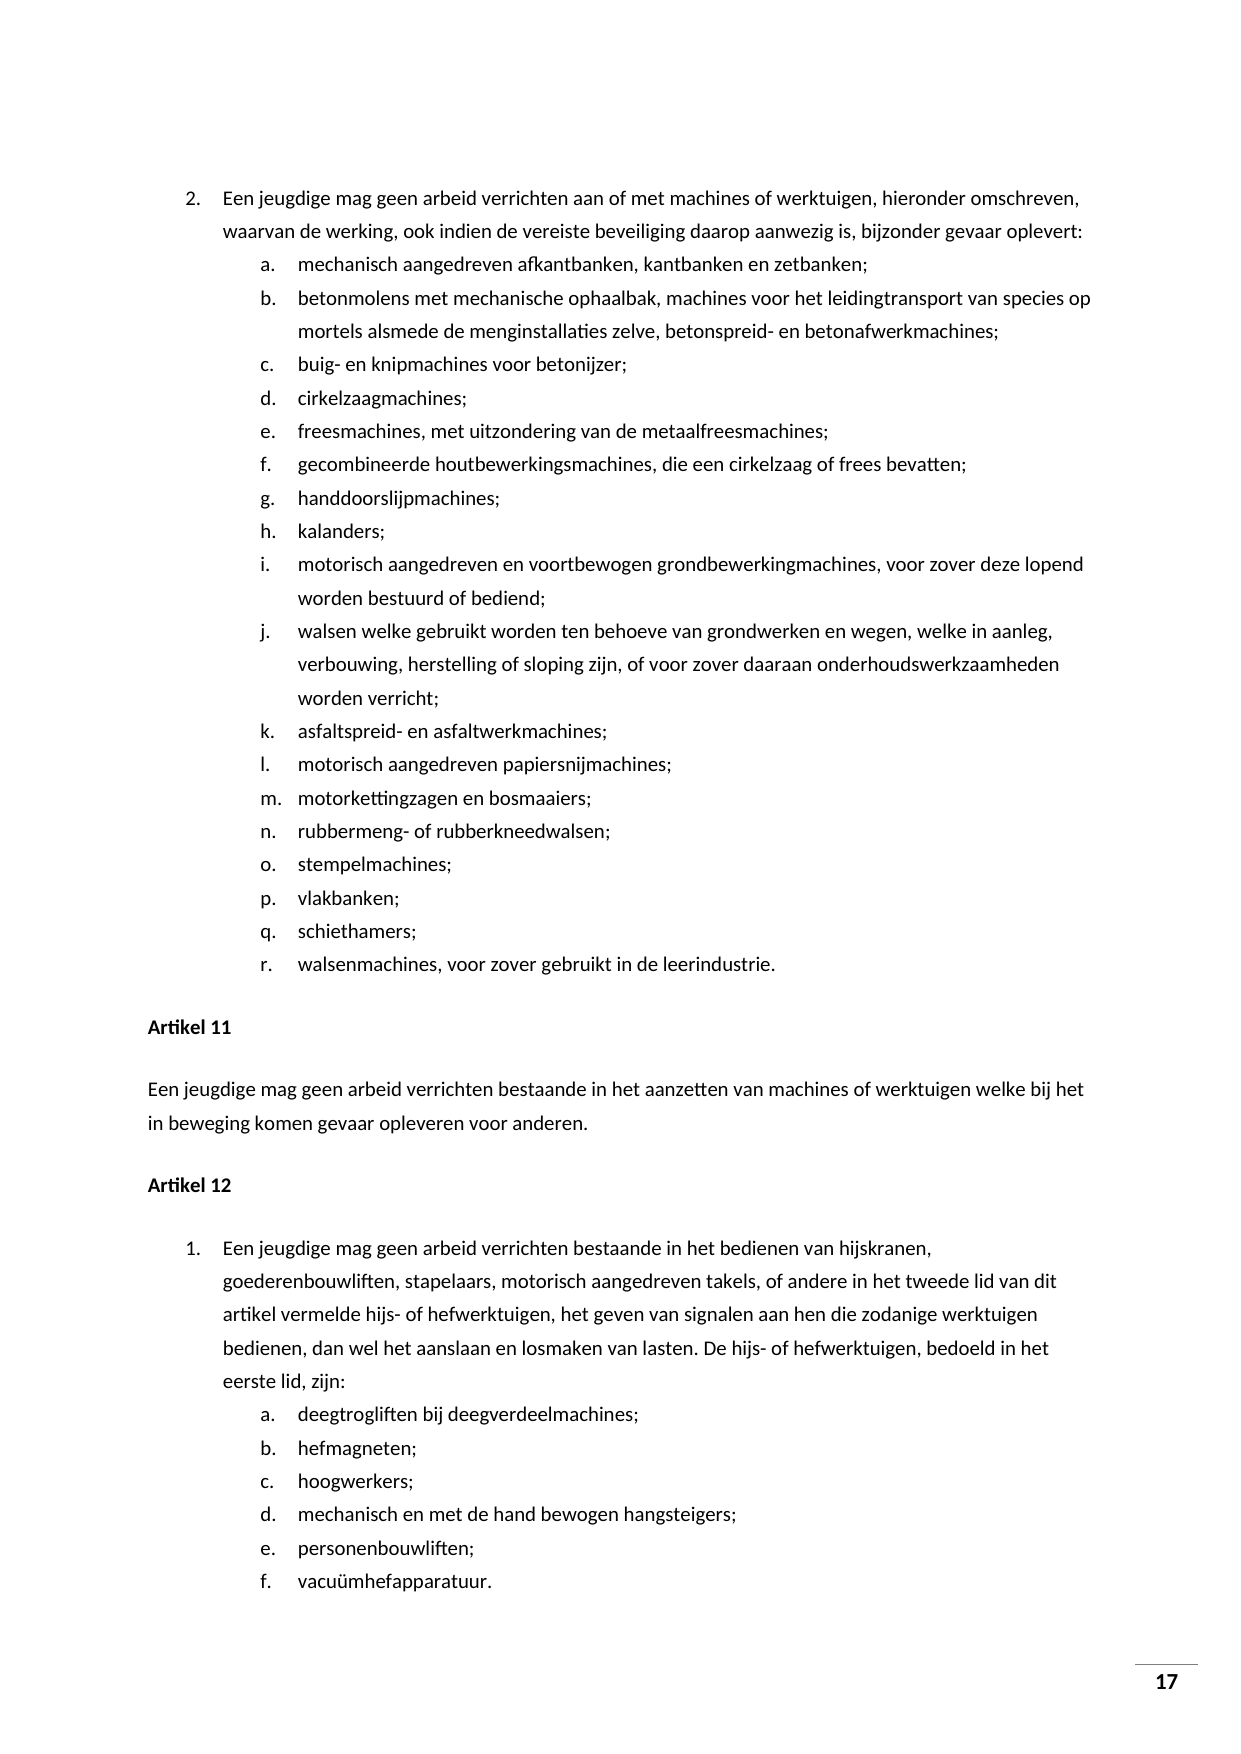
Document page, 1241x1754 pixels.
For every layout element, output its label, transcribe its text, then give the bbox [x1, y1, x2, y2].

list handdoorslijpmachines; [260, 477, 1093, 510]
list mechanisch aangedreven afkantbanken, kantbanken en zetbanken; [260, 243, 1093, 277]
list asfaltspreid- en asfaltwerkmachines; [260, 710, 1093, 743]
list Een jeugdige mag geen arbeid verrichten bestaande in het bedienen van hijskranen, goederenbouwliften, stapelaars, motorisch aangedreven takels, of andere in het tweede lid van dit artikel vermelde hijs- of hefwerktuigen, het geven van signalen aan hen die zodanige werktuigen bedienen, dan wel het aanslaan en losmaken van lasten. De hijs- of hefwerktuigen, bedoeld in het eerste lid, zijn: [185, 1227, 1093, 1393]
text Artikel 12 [148, 1164, 1093, 1198]
list walsenmachines, voor zover gebruikt in de leerindustrie. [260, 943, 1093, 977]
list kalanders; [260, 510, 1093, 543]
list mechanisch en met de hand bewogen hangsteigers; [260, 1493, 1093, 1527]
list Een jeugdige mag geen arbeid verrichten aan of met machines of werktuigen, hieronder omschreven, waarvan de werking, ook indien de vereiste beveiliging daarop aanwezig is, bijzonder gevaar oplevert: [185, 177, 1093, 243]
list hoogwerkers; [260, 1460, 1093, 1493]
list walsen welke gebruikt worden ten behoeve van grondwerken en wegen, welke in aanleg, verbouwing, herstelling of sloping zijn, of voor zover daaraan onderhoudswerkzaamheden worden verricht; [260, 610, 1093, 710]
list freesmachines, met uitzondering van de metaalfreesmachines; [260, 410, 1093, 443]
list personenbouwliften; [260, 1527, 1093, 1560]
list schiethamers; [260, 910, 1093, 943]
list rubbermeng- of rubberkneedwalsen; [260, 810, 1093, 843]
list cirkelzaagmachines; [260, 377, 1093, 410]
list betonmolens met mechanische ophaalbak, machines voor het leidingtransport van species op mortels alsmede de menginstallaties zelve, betonspreid- en betonafwerkmachines; [260, 277, 1093, 343]
list hefmagneten; [260, 1427, 1093, 1460]
list motorkettingzagen en bosmaaiers; [260, 777, 1093, 810]
list stempelmachines; [260, 843, 1093, 877]
list deegtrogliften bij deegverdeelmachines; [260, 1393, 1093, 1427]
list vlakbanken; [260, 877, 1093, 910]
list gecombineerde houtbewerkingsmachines, die een cirkelzaag of frees bevatten; [260, 443, 1093, 477]
text Artikel 11 [148, 1006, 1093, 1039]
list motorisch aangedreven papiersnijmachines; [260, 743, 1093, 777]
text Een jeugdige mag geen arbeid verrichten bestaande in het aanzetten van machines of werktuigen welke bij het in beweging komen gevaar opleveren voor anderen. [148, 1068, 1093, 1135]
list vacuümhefapparatuur. [260, 1560, 1093, 1593]
list buig- en knipmachines voor betonijzer; [260, 343, 1093, 377]
list motorisch aangedreven en voortbewogen grondbewerkingmachines, voor zover deze lopend worden bestuurd of bediend; [260, 543, 1093, 610]
